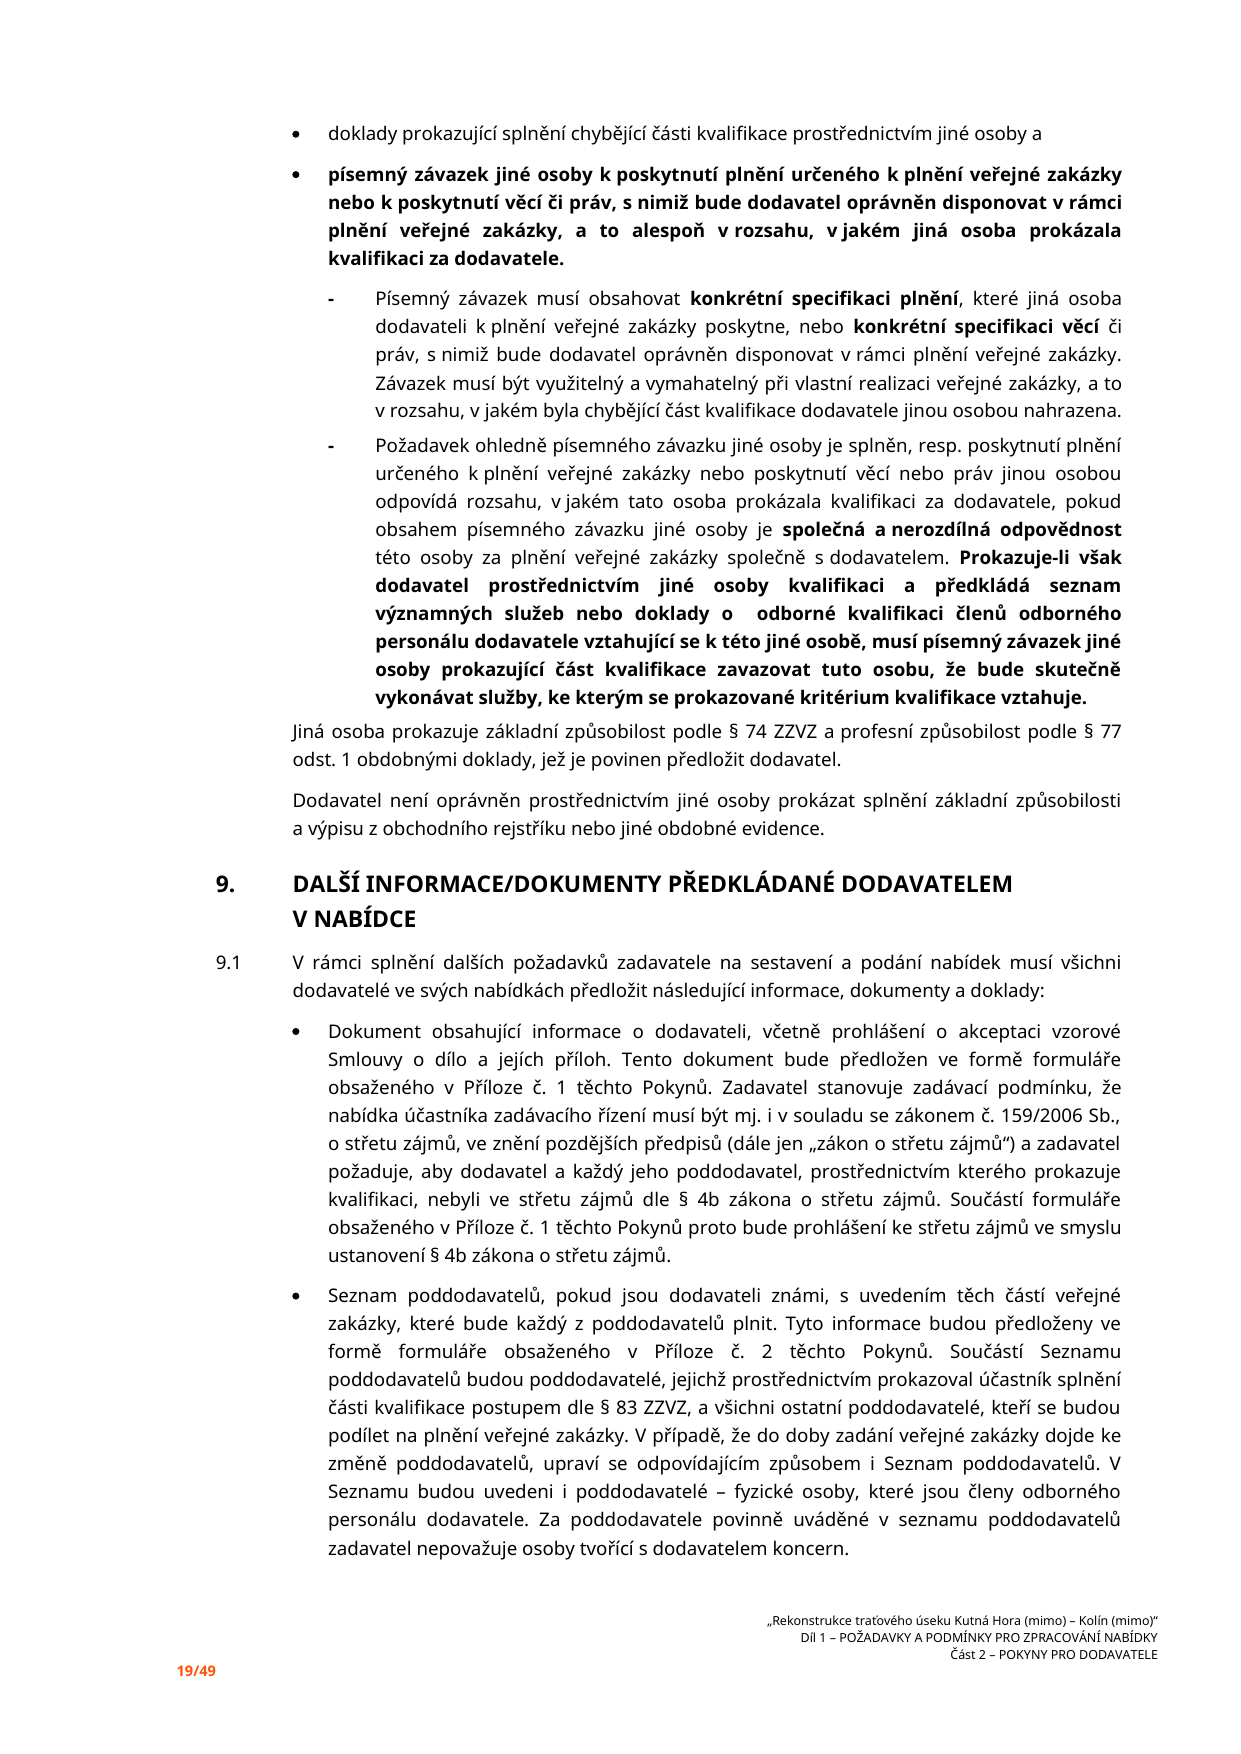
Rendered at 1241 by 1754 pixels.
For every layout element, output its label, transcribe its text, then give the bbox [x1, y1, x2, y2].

text doklady prokazující splnění chybějící části kvalifikace prostřednictvím jiné osoby a [292, 121, 1122, 146]
text DALŠÍ INFORMACE/DOKUMENTY PŘEDKLÁDANÉ DODAVATELEM v NABÍDCE [216, 868, 1122, 934]
text Dodavatel není oprávněn prostřednictvím jiné osoby prokázat splnění základní způsobilosti a výpisu z obchodního rejstříku nebo jiné obdobné evidence. [292, 787, 1122, 841]
text Požadavek ohledně písemného závazku jiné osoby je splněn, resp. poskytnutí plnění určeného k plnění veřejné zakázky nebo poskytnutí věcí nebo práv jinou osobou odpovídá rozsahu, v jakém tato osoba prokázala kvalifikaci za dodavatele, pokud obsahem písemného závazku jiné osoby je společná a nerozdílná odpovědnost této osoby za plnění veřejné zakázky společně s dodavatelem. Prokazuje-li však dodavatel prostřednictvím jiné osoby kvalifikaci a předkládá seznam významných služeb nebo doklady o odborné kvalifikaci členů odborného personálu dodavatele vztahující se k této jiné osobě, musí písemný závazek jiné osoby prokazující část kvalifikace zavazovat tuto osobu, že bude skutečně vykonávat služby, ke kterým se prokazované kritérium kvalifikace vztahuje. [328, 432, 1122, 710]
text Dokument obsahující informace o dodavateli, včetně prohlášení o akceptaci vzorové Smlouvy o dílo a jejích příloh. Tento dokument bude předložen ve formě formuláře obsaženého v Příloze č. 1 těchto Pokynů. Zadavatel stanovuje zadávací podmínku, že nabídka účastníka zadávacího řízení musí být mj. i v souladu se zákonem č. 159/2006 Sb., o střetu zájmů, ve znění pozdějších předpisů (dále jen „zákon o střetu zájmů“) a zadavatel požaduje, aby dodavatel a každý jeho poddodavatel, prostřednictvím kterého prokazuje kvalifikaci, nebyli ve střetu zájmů dle § 4b zákona o střetu zájmů. Součástí formuláře obsaženého v Příloze č. 1 těchto Pokynů proto bude prohlášení ke střetu zájmů ve smyslu ustanovení § 4b zákona o střetu zájmů. [292, 1018, 1122, 1268]
text písemný závazek jiné osoby k poskytnutí plnění určeného k plnění veřejné zakázky nebo k poskytnutí věcí či práv, s nimiž bude dodavatel oprávněn disponovat v rámci plnění veřejné zakázky, a to alespoň v rozsahu, v jakém jiná osoba prokázala kvalifikaci za dodavatele. [292, 161, 1122, 271]
text Písemný závazek musí obsahovat konkrétní specifikaci plnění, které jiná osoba dodavateli k plnění veřejné zakázky poskytne, nebo konkrétní specifikaci věcí či práv, s nimiž bude dodavatel oprávněn disponovat v rámci plnění veřejné zakázky. Závazek musí být využitelný a vymahatelný při vlastní realizaci veřejné zakázky, a to v rozsahu, v jakém byla chybějící část kvalifikace dodavatele jinou osobou nahrazena. [328, 286, 1122, 423]
text Seznam poddodavatelů, pokud jsou dodavateli známi, s uvedením těch částí veřejné zakázky, které bude každý z poddodavatelů plnit. Tyto informace budou předloženy ve formě formuláře obsaženého v Příloze č. 2 těchto Pokynů. Součástí Seznamu poddodavatelů budou poddodavatelé, jejichž prostřednictvím prokazoval účastník splnění části kvalifikace postupem dle § 83 ZZVZ, a všichni ostatní poddodavatelé, kteří se budou podílet na plnění veřejné zakázky. V případě, že do doby zadání veřejné zakázky dojde ke změně poddodavatelů, upraví se odpovídajícím způsobem i Seznam poddodavatelů. V Seznamu budou uvedeni i poddodavatelé – fyzické osoby, které jsou členy odborného personálu dodavatele. Za poddodavatele povinně uváděné v seznamu poddodavatelů zadavatel nepovažuje osoby tvořící s dodavatelem koncern. [292, 1283, 1122, 1560]
text Jiná osoba prokazuje základní způsobilost podle § 74 ZZVZ a profesní způsobilost podle § 77 odst. 1 obdobnými doklady, jež je povinen předložit dodavatel. [292, 718, 1122, 772]
text V rámci splnění dalších požadavků zadavatele na sestavení a podání nabídek musí všichni dodavatelé ve svých nabídkách předložit následující informace, dokumenty a doklady: [216, 949, 1122, 1003]
